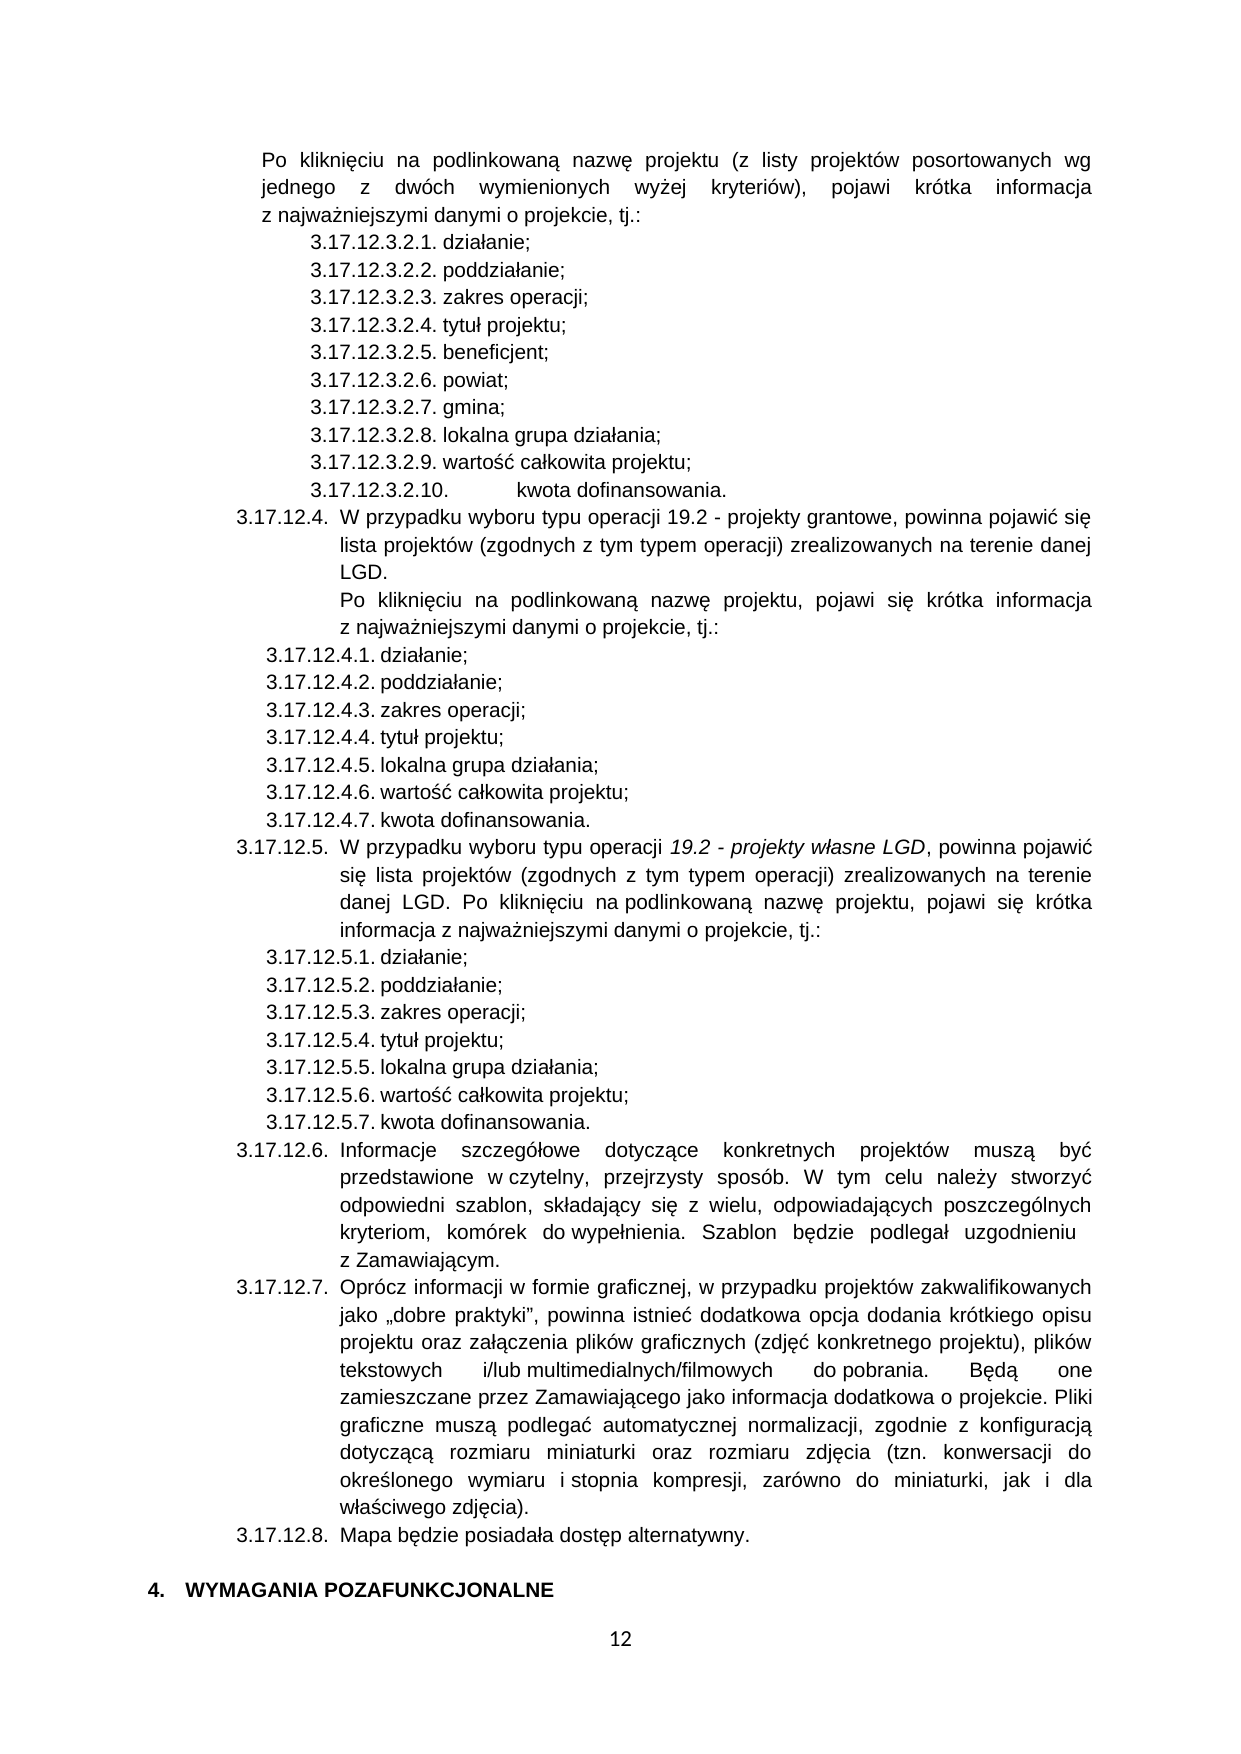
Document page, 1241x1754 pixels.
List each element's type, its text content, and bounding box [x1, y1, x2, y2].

list wartość całkowita projektu; [266, 1083, 1093, 1107]
list lokalna grupa działania; [266, 753, 1093, 777]
list poddziałanie; [266, 670, 1093, 694]
list powiat; [310, 368, 1093, 392]
list kwota dofinansowania. [266, 808, 1093, 832]
list WYMAGANIA POZAFUNKCJONALNE [148, 1578, 1093, 1602]
list tytuł projektu; [310, 313, 1093, 337]
list W przypadku wyboru typu operacji 19.2 - projekty własne LGD, powinna pojawić się lista projektów (zgodnych z tym typem operacji) zrealizowanych na terenie danej LGD. Po kliknięciu na podlinkowaną nazwę projektu, pojawi się krótka informacja z najważniejszymi danymi o projekcie, tj.: [236, 835, 1093, 942]
list poddziałanie; [266, 973, 1093, 997]
list Mapa będzie posiadała dostęp alternatywny. [236, 1523, 1093, 1547]
list Informacje szczegółowe dotyczące konkretnych projektów muszą być przedstawione w czytelny, przejrzysty sposób. W tym celu należy stworzyć odpowiedni szablon, składający się z wielu, odpowiadających poszczególnych kryteriom, komórek do wypełnienia. Szablon będzie podlegał uzgodnieniu z Zamawiającym. [236, 1138, 1093, 1272]
list działanie; [310, 230, 1093, 254]
list zakres operacji; [266, 698, 1093, 722]
list zakres operacji; [266, 1000, 1093, 1024]
list wartość całkowita projektu; [266, 780, 1093, 804]
list działanie; [266, 945, 1093, 969]
list tytuł projektu; [266, 725, 1093, 749]
list tytuł projektu; [266, 1028, 1093, 1052]
list Oprócz informacji w formie graficznej, w przypadku projektów zakwalifikowanych jako „dobre praktyki”, powinna istnieć dodatkowa opcja dodania krótkiego opisu projektu oraz załączenia plików graficznych (zdjęć konkretnego projektu), plików tekstowych i/lub multimedialnych/filmowych do pobrania. Będą one zamieszczane przez Zamawiającego jako informacja dodatkowa o projekcie. Pliki graficzne muszą podlegać automatycznej normalizacji, zgodnie z konfiguracją dotyczącą rozmiaru miniaturki oraz rozmiaru zdjęcia (tzn. konwersacji do określonego wymiaru i stopnia kompresji, zarówno do miniaturki, jak i dla właściwego zdjęcia). [236, 1275, 1093, 1519]
list wartość całkowita projektu; [310, 450, 1093, 474]
list poddziałanie; [310, 258, 1093, 282]
list W przypadku wyboru typu operacji 19.2 - projekty grantowe, powinna pojawić się lista projektów (zgodnych z tym typem operacji) zrealizowanych na terenie danej LGD. Po kliknięciu na podlinkowaną nazwę projektu, pojawi się krótka informacja z najważniejszymi danymi o projekcie, tj.: [236, 505, 1093, 639]
list kwota dofinansowania. [310, 478, 1093, 502]
list beneficjent; [310, 340, 1093, 364]
list lokalna grupa działania; [266, 1055, 1093, 1079]
list działanie; [266, 643, 1093, 667]
text Po kliknięciu na podlinkowaną nazwę projektu (z listy projektów posortowanych wg jednego z dwóch wymienionych wyżej kryteriów), pojawi krótka informacja z najważniejszymi danymi o projekcie, tj.: [261, 148, 1093, 227]
list kwota dofinansowania. [266, 1110, 1093, 1134]
list lokalna grupa działania; [310, 423, 1093, 447]
list gmina; [310, 395, 1093, 419]
list zakres operacji; [310, 285, 1093, 309]
